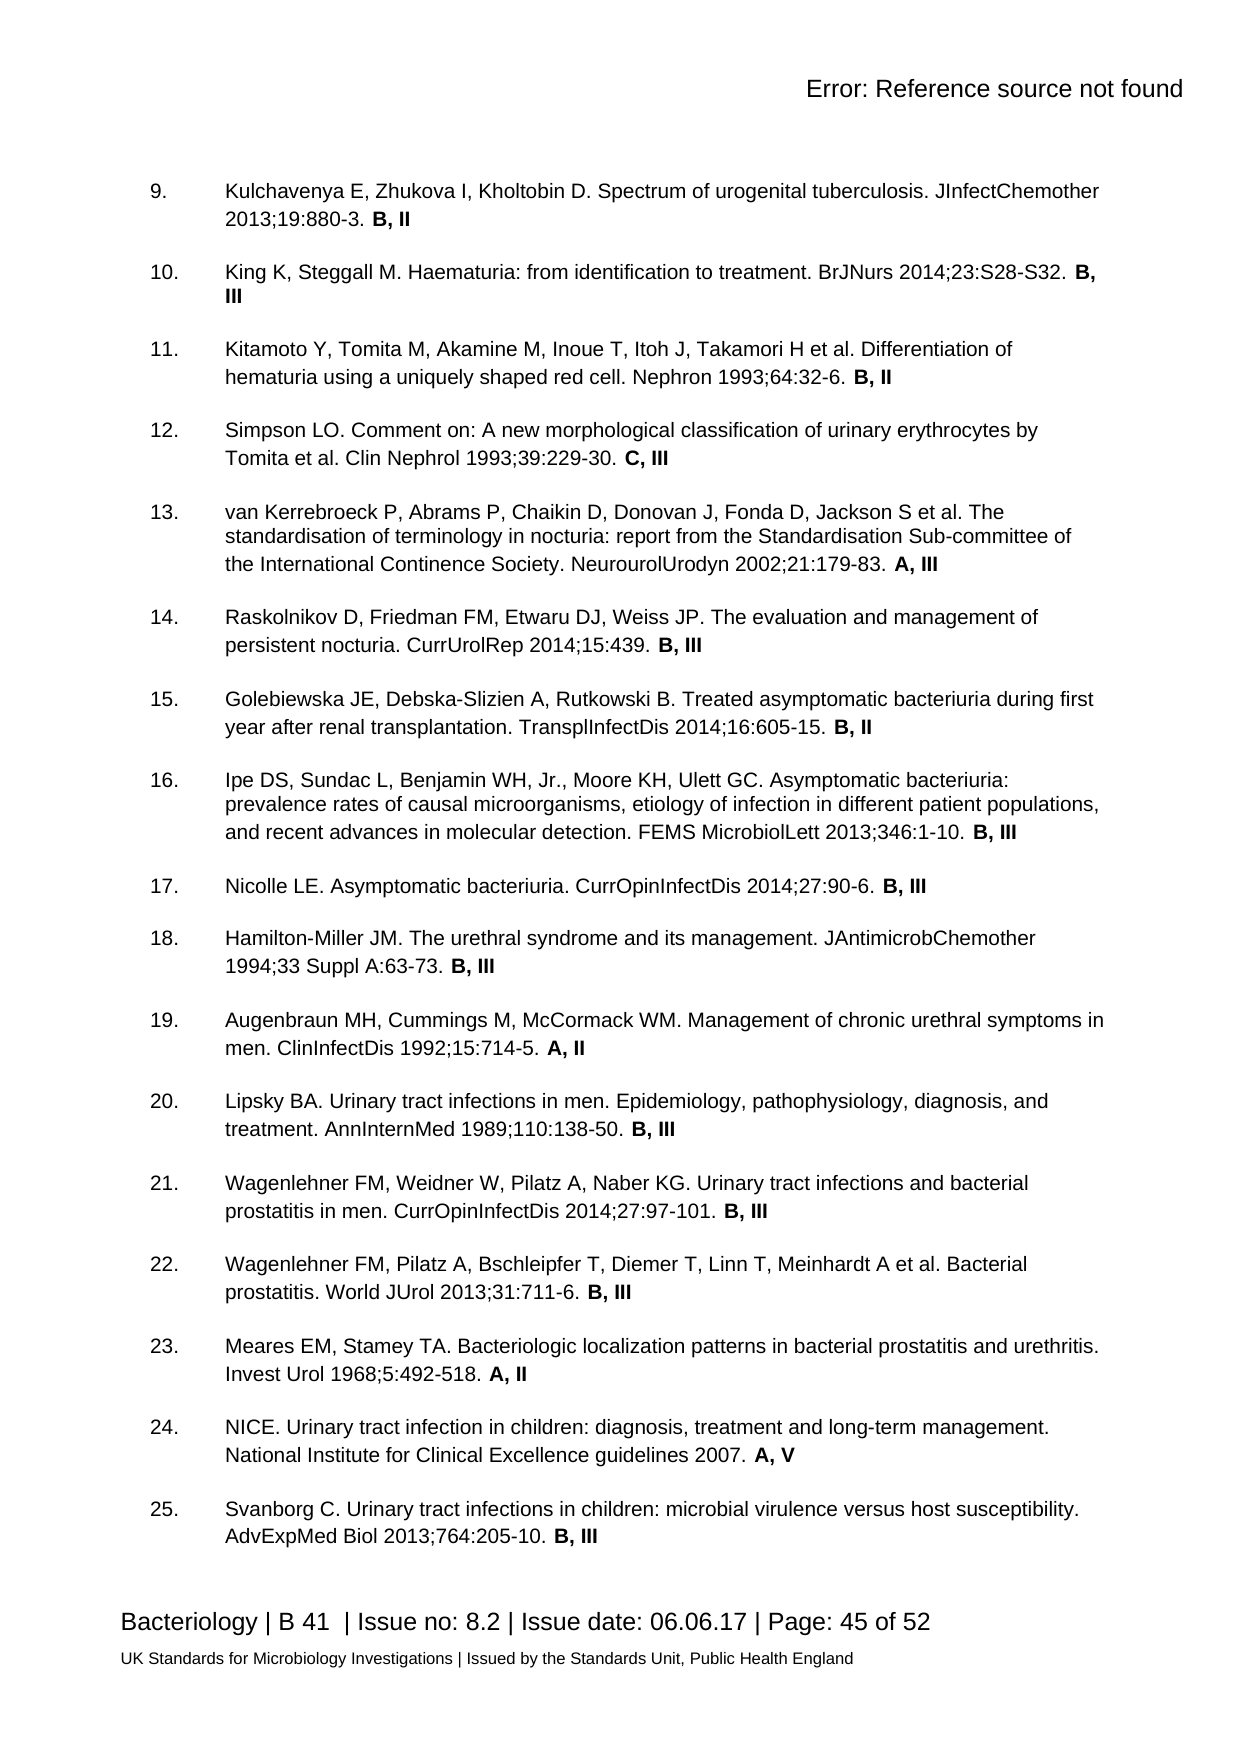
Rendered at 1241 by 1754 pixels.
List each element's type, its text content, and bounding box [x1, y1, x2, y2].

text 17. Nicolle LE. Asymptomatic bacteriuria. CurrOpinInfectDis 2014;27:90-6. B, III [150, 873, 1106, 897]
text 23. Meares EM, Stamey TA. Bacteriologic localization patterns in bacterial prostatitis and urethritis. Invest Urol 1968;5:492-518. A, II [150, 1333, 1106, 1386]
text 25. Svanborg C. Urinary tract infections in children: microbial virulence versus host susceptibility. AdvExpMed Biol 2013;764:205-10. B, III [150, 1496, 1106, 1549]
text 19. Augenbraun MH, Cummings M, McCormack WM. Management of chronic urethral symptoms in men. ClinInfectDis 1992;15:714-5. A, II [150, 1008, 1106, 1060]
text 16. Ipe DS, Sundac L, Benjamin WH, Jr., Moore KH, Ulett GC. Asymptomatic bacteriuria: prevalence rates of causal microorganisms, etiology of infection in different patient populations, and recent advances in molecular detection. FEMS MicrobiolLett 2013;346:1-10. B, III [150, 768, 1106, 845]
text 13. van Kerrebroeck P, Abrams P, Chaikin D, Donovan J, Fonda D, Jackson S et al. The standardisation of terminology in nocturia: report from the Standardisation Sub-committee of the International Continence Society. NeurourolUrodyn 2002;21:179-83. A, III [150, 500, 1106, 576]
text 18. Hamilton-Miller JM. The urethral syndrome and its management. JAntimicrobChemother 1994;33 Suppl A:63-73. B, III [150, 926, 1106, 979]
text 22. Wagenlehner FM, Pilatz A, Bschleipfer T, Diemer T, Linn T, Meinhardt A et al. Bacterial prostatitis. World JUrol 2013;31:711-6. B, III [150, 1252, 1106, 1305]
text 15. Golebiewska JE, Debska-Slizien A, Rutkowski B. Treated asymptomatic bacteriuria during first year after renal transplantation. TransplInfectDis 2014;16:605-15. B, II [150, 687, 1106, 739]
text 20. Lipsky BA. Urinary tract infections in men. Epidemiology, pathophysiology, diagnosis, and treatment. AnnInternMed 1989;110:138-50. B, III [150, 1089, 1106, 1142]
text 24. NICE. Urinary tract infection in children: diagnosis, treatment and long-term management. National Institute for Clinical Excellence guidelines 2007. A, V [150, 1415, 1106, 1468]
text 10. King K, Steggall M. Haematuria: from identification to treatment. BrJNurs 2014;23:S28-S32. B, III [150, 260, 1106, 308]
text 12. Simpson LO. Comment on: A new morphological classification of urinary erythrocytes by Tomita et al. Clin Nephrol 1993;39:229-30. C, III [150, 418, 1106, 471]
text 11. Kitamoto Y, Tomita M, Akamine M, Inoue T, Itoh J, Takamori H et al. Differentiation of hematuria using a uniquely shaped red cell. Nephron 1993;64:32-6. B, II [150, 337, 1106, 389]
text 21. Wagenlehner FM, Weidner W, Pilatz A, Naber KG. Urinary tract infections and bacterial prostatitis in men. CurrOpinInfectDis 2014;27:97-101. B, III [150, 1171, 1106, 1223]
text 9. Kulchavenya E, Zhukova I, Kholtobin D. Spectrum of urogenital tuberculosis. JInfectChemother 2013;19:880-3. B, II [150, 179, 1106, 231]
text 14. Raskolnikov D, Friedman FM, Etwaru DJ, Weiss JP. The evaluation and management of persistent nocturia. CurrUrolRep 2014;15:439. B, III [150, 605, 1106, 658]
